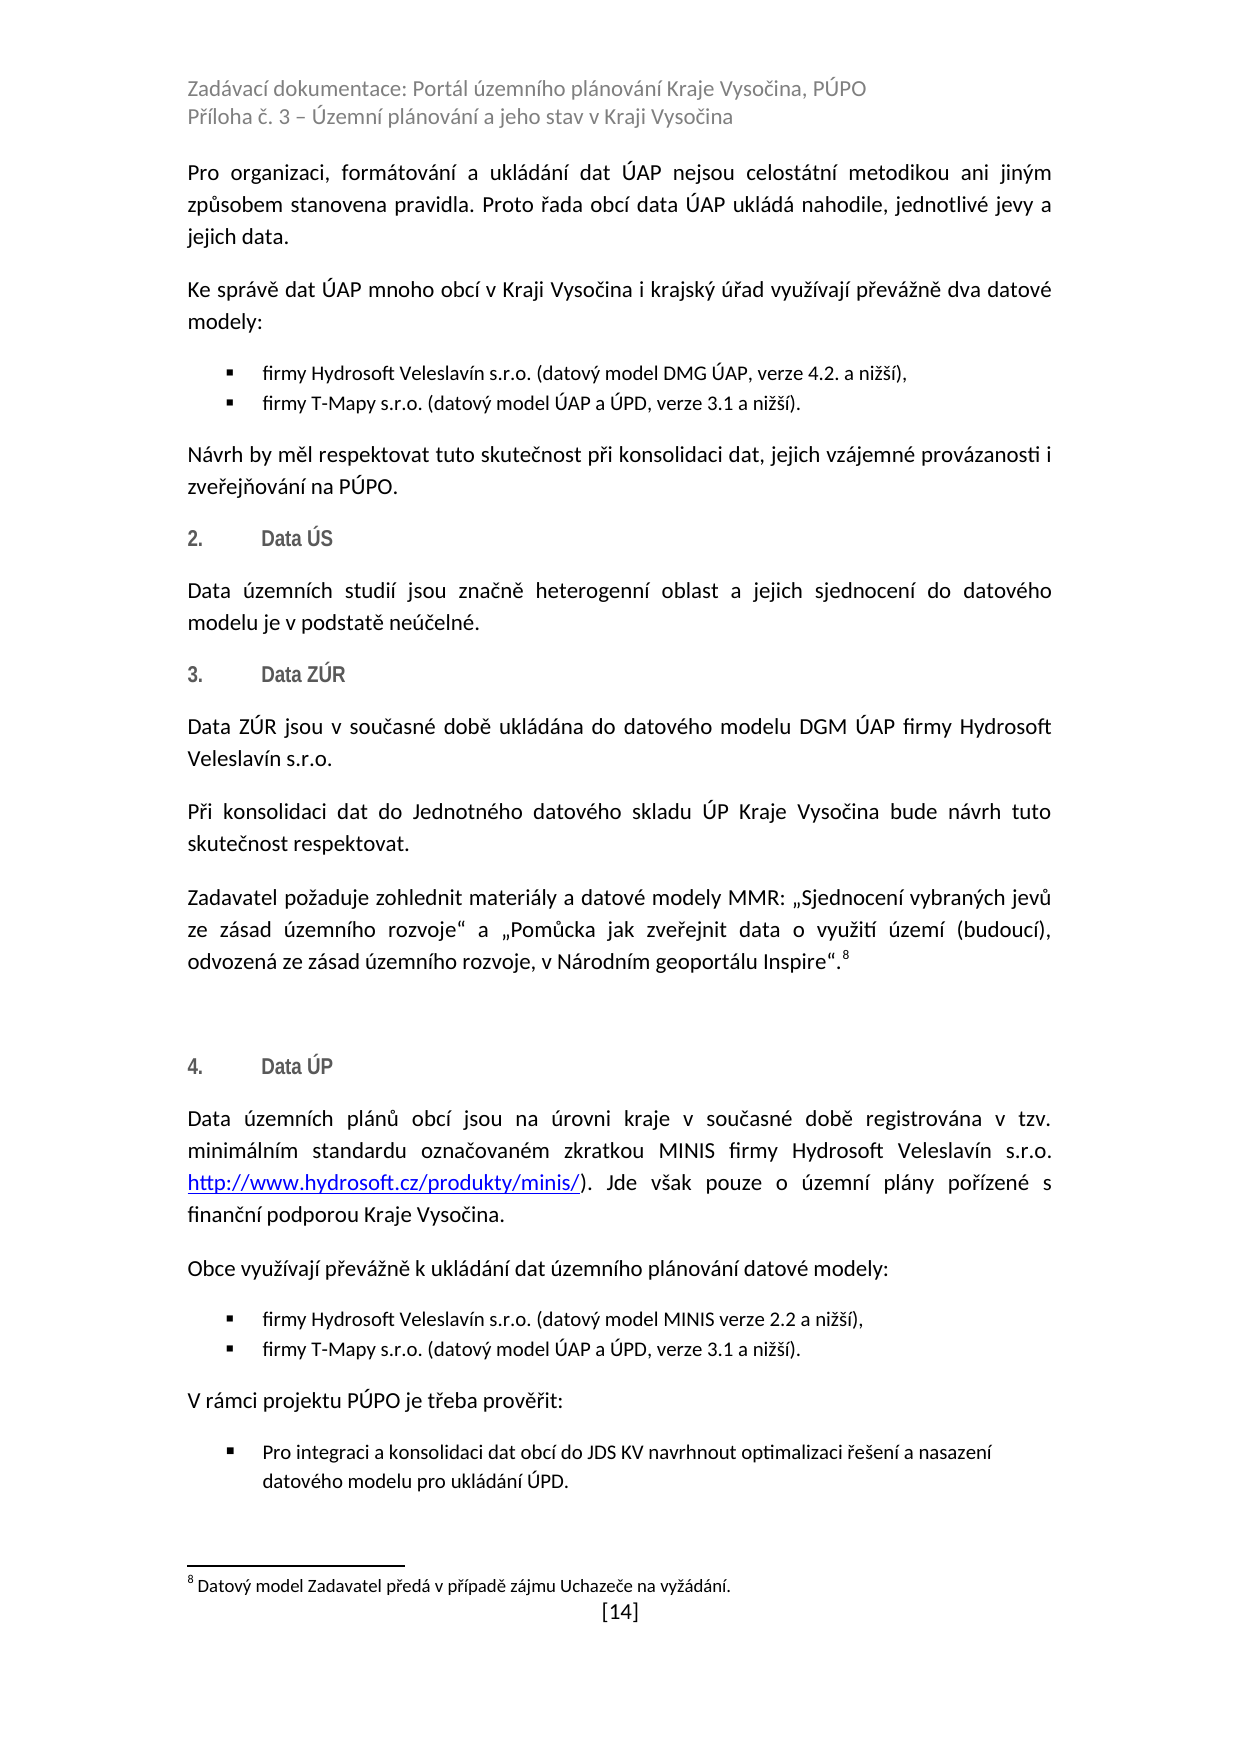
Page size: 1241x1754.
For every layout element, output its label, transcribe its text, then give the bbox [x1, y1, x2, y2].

text Data územních studií jsou značně heterogenní oblast a jejich sjednocení do datového modelu je v podstatě neúčelné. [187, 576, 1053, 636]
list firmy Hydrosoft Veleslavín s.r.o. (datový model DMG ÚAP, verze 4.2. a nižší), [225, 361, 1053, 386]
text Data ZÚR jsou v současné době ukládána do datového modelu DGM ÚAP firmy Hydrosoft Veleslavín s.r.o. [187, 712, 1053, 772]
list firmy Hydrosoft Veleslavín s.r.o. (datový model MINIS verze 2.2 a nižší), [225, 1307, 1053, 1332]
text Data územních plánů obcí jsou na úrovni kraje v současné době registrována v tzv. minimálním standardu označovaném zkratkou MINIS firmy Hydrosoft Veleslavín s.r.o. http://www.hydrosoft.cz/produkty/minis/). Jde však pouze o územní plány pořízené s finanční podporou Kraje Vysočina. [187, 1104, 1053, 1229]
text Návrh by měl respektovat tuto skutečnost při konsolidaci dat, jejich vzájemné provázanosti i zveřejňování na PÚPO. [187, 440, 1053, 500]
subtitle Data ÚS [187, 525, 1053, 551]
text Při konsolidaci dat do Jednotného datového skladu ÚP Kraje Vysočina bude návrh tuto skutečnost respektovat. [187, 797, 1053, 858]
subtitle Data ÚP [187, 1053, 1053, 1079]
list Pro integraci a konsolidaci dat obcí do JDS KV navrhnout optimalizaci řešení a nasazení datového modelu pro ukládání ÚPD. [225, 1439, 1053, 1493]
text Pro organizaci, formátování a ukládání dat ÚAP nejsou celostátní metodikou ani jiným způsobem stanovena pravidla. Proto řada obcí data ÚAP ukládá nahodile, jednotlivé jevy a jejich data. [187, 158, 1053, 250]
list firmy T-Mapy s.r.o. (datový model ÚAP a ÚPD, verze 3.1 a nižší). [225, 390, 1053, 415]
text Obce využívají převážně k ukládání dat územního plánování datové modely: [187, 1254, 1053, 1282]
text V rámci projektu PÚPO je třeba prověřit: [187, 1386, 1053, 1414]
text Zadavatel požaduje zohlednit materiály a datové modely MMR: „Sjednocení vybraných jevů ze zásad územního rozvoje“ a „Pomůcka jak zveřejnit data o využití území (budoucí), odvozená ze zásad územního rozvoje, v Národním geoportálu Inspire“. [187, 883, 1053, 975]
list firmy T-Mapy s.r.o. (datový model ÚAP a ÚPD, verze 3.1 a nižší). [225, 1336, 1053, 1361]
subtitle Data ZÚR [187, 661, 1053, 687]
text Ke správě dat ÚAP mnoho obcí v Kraji Vysočina i krajský úřad využívají převážně dva datové modely: [187, 275, 1053, 336]
